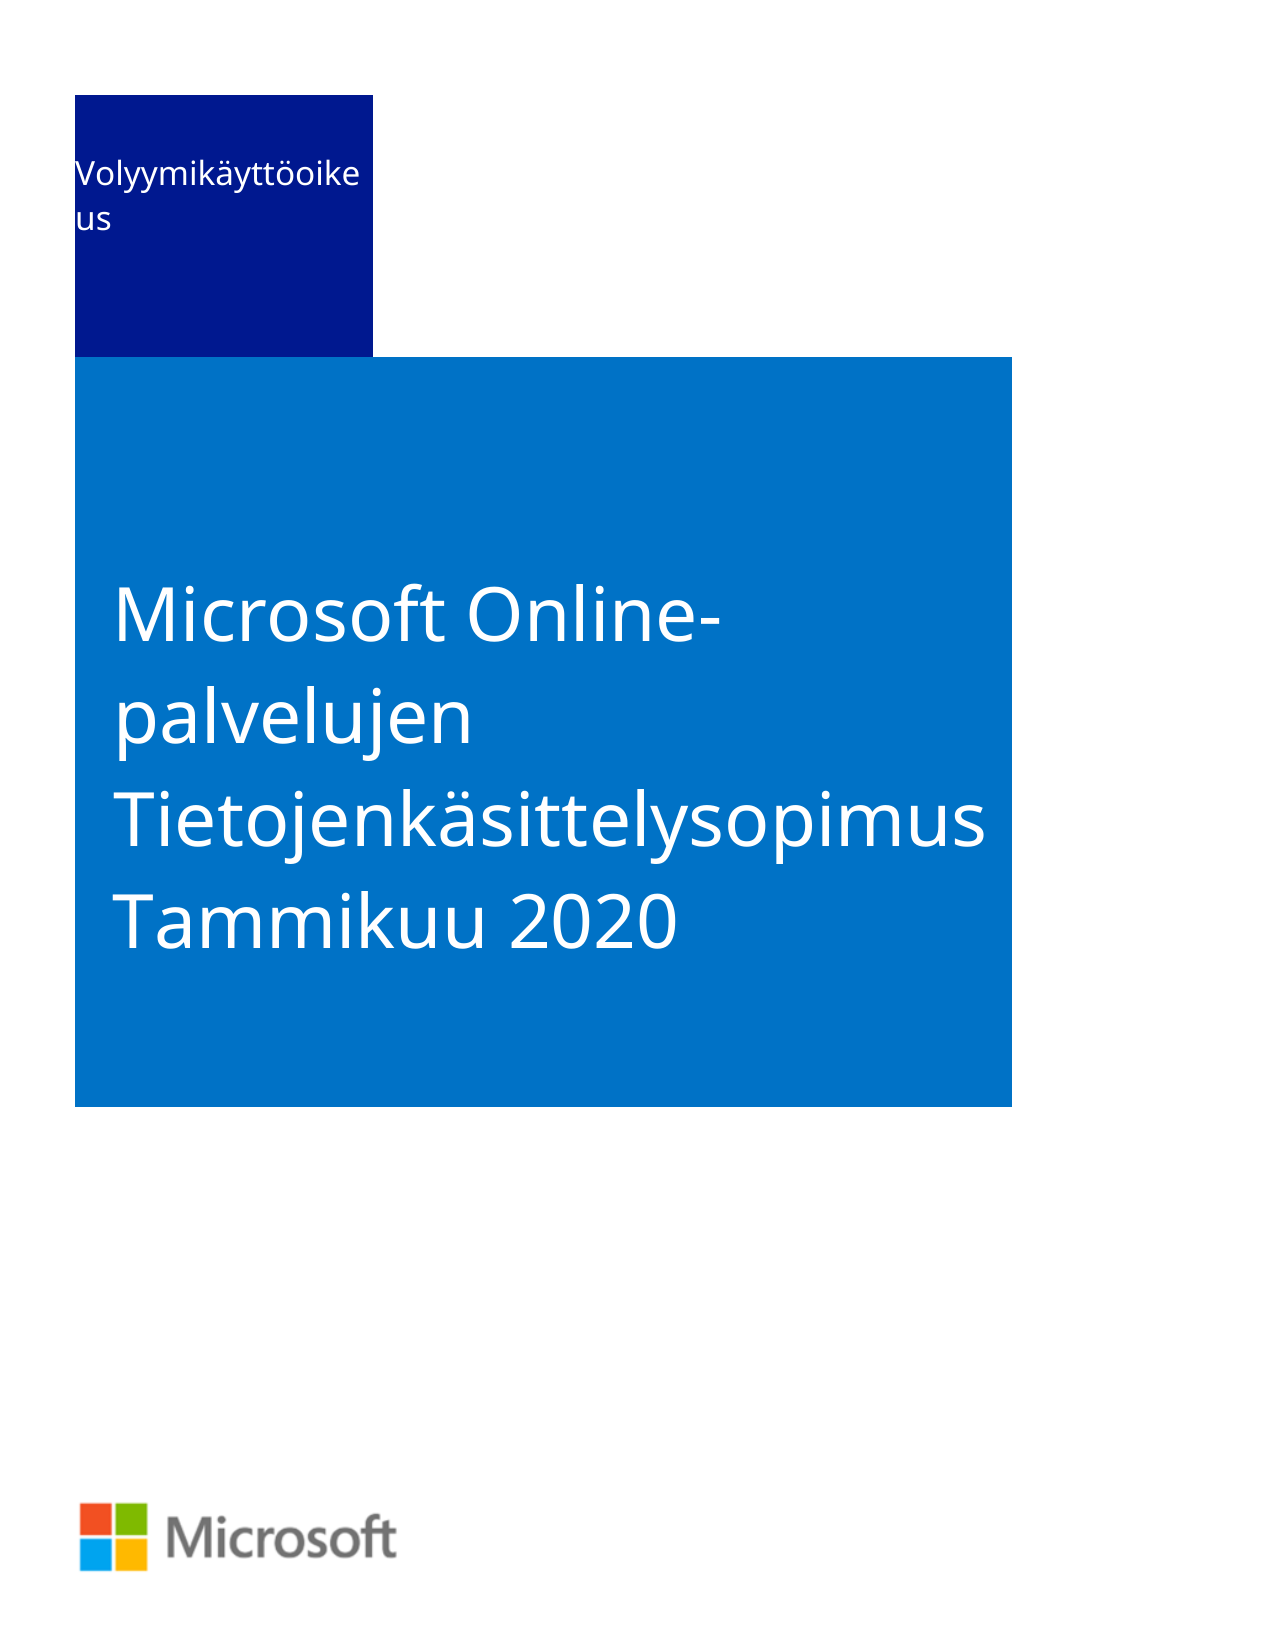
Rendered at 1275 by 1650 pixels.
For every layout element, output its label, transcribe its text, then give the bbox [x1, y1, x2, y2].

list Volyymikäyttöoikeus [75, 127, 373, 241]
picture [75, 1500, 403, 1575]
list Tammikuu 2020 [75, 868, 1012, 970]
list Microsoft Online-palvelujen Tietojenkäsittelysopimus [75, 562, 1012, 868]
